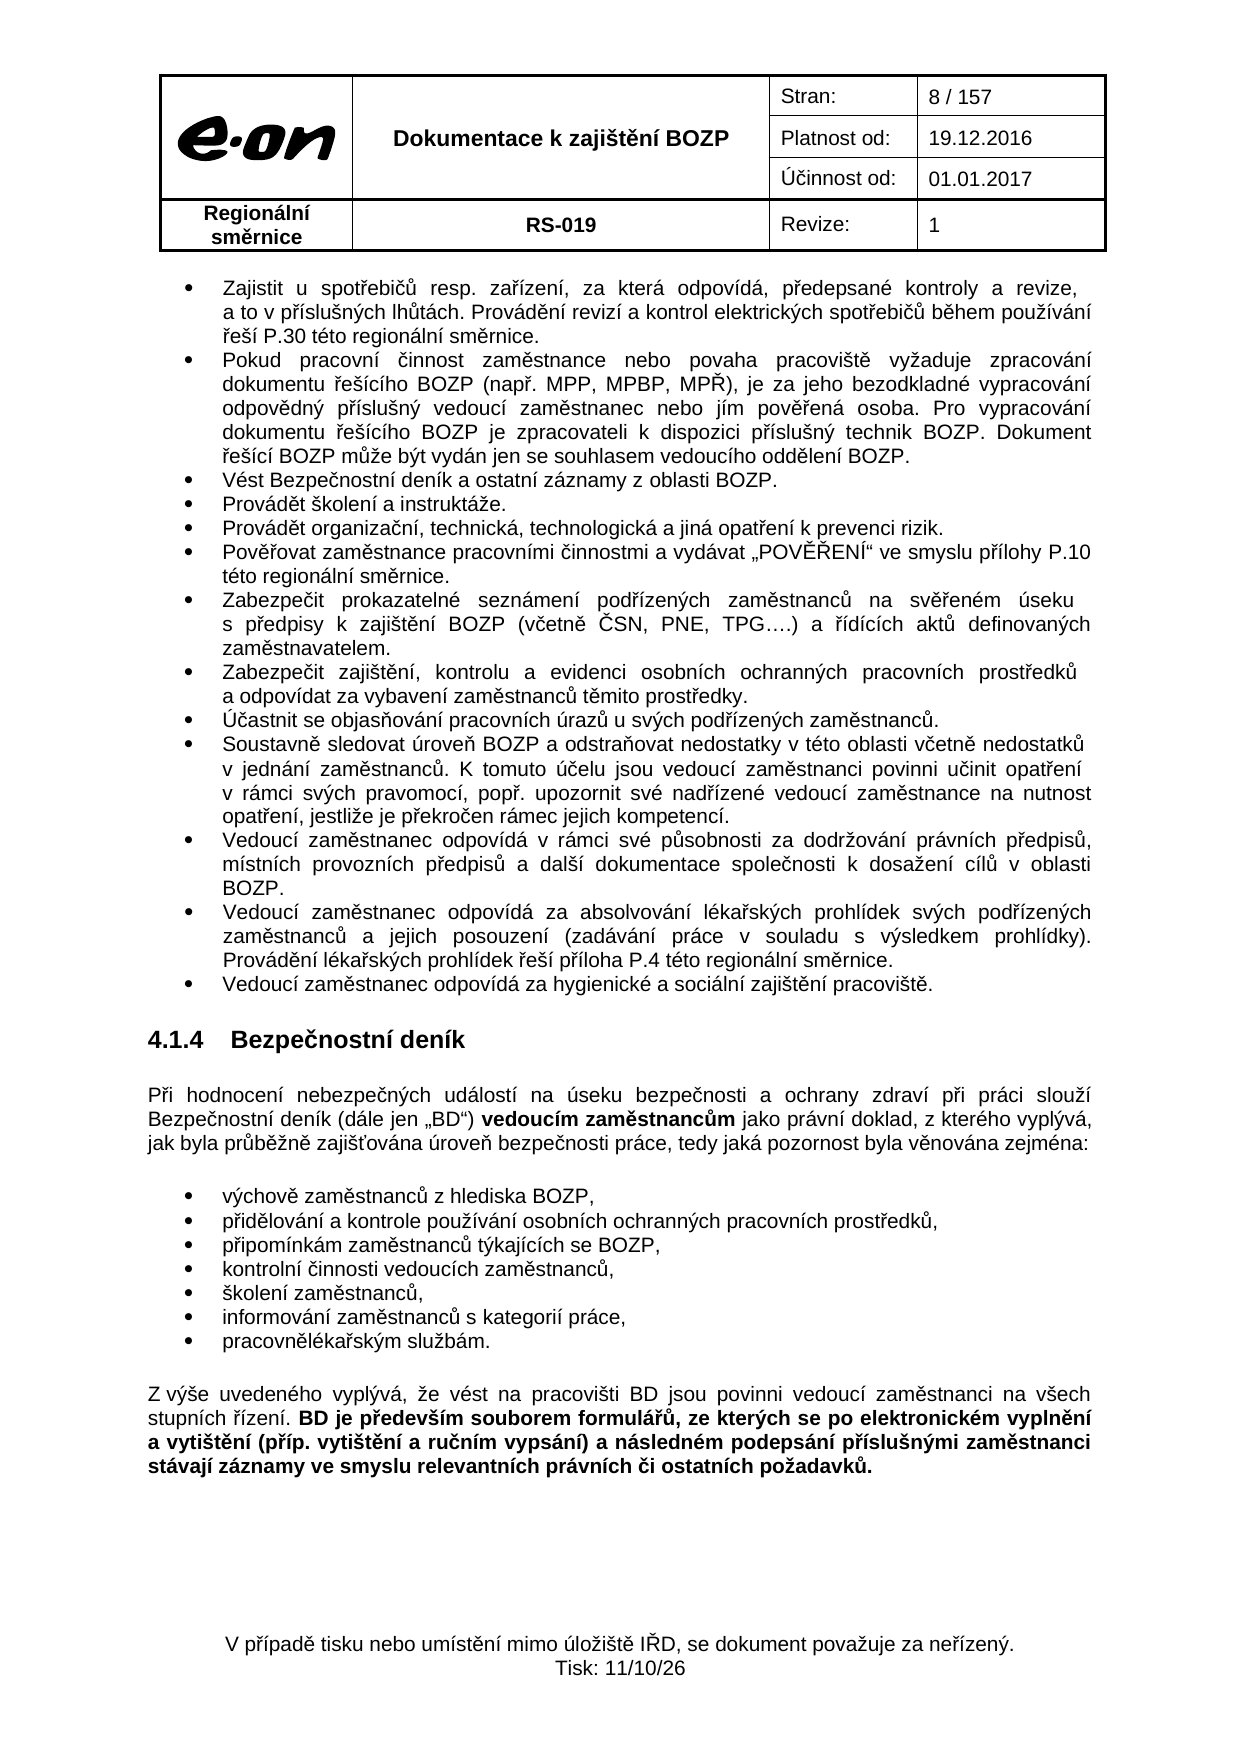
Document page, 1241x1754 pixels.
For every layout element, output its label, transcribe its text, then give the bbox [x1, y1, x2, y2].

list Pokud pracovní činnost zaměstnance nebo povaha pracoviště vyžaduje zpracování dokumentu řešícího BOZP (např. MPP, MPBP, MPŘ), je za jeho bezodkladné vypracování odpovědný příslušný vedoucí zaměstnanec nebo jím pověřená osoba. Pro vypracování dokumentu řešícího BOZP je zpracovateli k dispozici příslušný technik BOZP. Dokument řešící BOZP může být vydán jen se souhlasem vedoucího oddělení BOZP. [185, 348, 1092, 468]
list kontrolní činnosti vedoucích zaměstnanců, [185, 1257, 1092, 1281]
list Zabezpečit prokazatelné seznámení podřízených zaměstnanců na svěřeném úseku s předpisy k zajištění BOZP (včetně ČSN, PNE, TPG….) a řídících aktů definovaných zaměstnavatelem. [185, 588, 1092, 660]
list výchově zaměstnanců z hlediska BOZP, [185, 1184, 1092, 1208]
list Zabezpečit zajištění, kontrolu a evidenci osobních ochranných pracovních prostředků a odpovídat za vybavení zaměstnanců těmito prostředky. [185, 660, 1092, 708]
list Zajistit u spotřebičů resp. zařízení, za která odpovídá, předepsané kontroly a revize, a to v příslušných lhůtách. Provádění revizí a kontrol elektrických spotřebičů během používání řeší P.30 této regionální směrnice. [185, 276, 1092, 348]
list Provádět organizační, technická, technologická a jiná opatření k prevenci rizik. [185, 516, 1092, 540]
text Při hodnocení nebezpečných událostí na úseku bezpečnosti a ochrany zdraví při práci slouží Bezpečnostní deník (dále jen „BD“) vedoucím zaměstnancům jako právní doklad, z kterého vyplývá, jak byla průběžně zajišťována úroveň bezpečnosti práce, tedy jaká pozornost byla věnována zejména: [148, 1083, 1092, 1155]
list Vést Bezpečnostní deník a ostatní záznamy z oblasti BOZP. [185, 468, 1092, 492]
list Vedoucí zaměstnanec odpovídá za absolvování lékařských prohlídek svých podřízených zaměstnanců a jejich posouzení (zadávání práce v souladu s výsledkem prohlídky). Provádění lékařských prohlídek řeší příloha P.4 této regionální směrnice. [185, 900, 1092, 972]
list Účastnit se objasňování pracovních úrazů u svých podřízených zaměstnanců. [185, 708, 1092, 732]
list přidělování a kontrole používání osobních ochranných pracovních prostředků, [185, 1208, 1092, 1232]
list informování zaměstnanců s kategorií práce, [185, 1305, 1092, 1329]
list Soustavně sledovat úroveň BOZP a odstraňovat nedostatky v této oblasti včetně nedostatků v jednání zaměstnanců. K tomuto účelu jsou vedoucí zaměstnanci povinni učinit opatření v rámci svých pravomocí, popř. upozornit své nadřízené vedoucí zaměstnance na nutnost opatření, jestliže je překročen rámec jejich kompetencí. [185, 732, 1092, 828]
list Provádět školení a instruktáže. [185, 492, 1092, 516]
list Pověřovat zaměstnance pracovními činnostmi a vydávat „POVĚŘENÍ“ ve smyslu přílohy P.10 této regionální směrnice. [185, 540, 1092, 588]
subtitle Bezpečnostní deník [148, 1025, 1092, 1054]
list školení zaměstnanců, [185, 1281, 1092, 1305]
list Vedoucí zaměstnanec odpovídá za hygienické a sociální zajištění pracoviště. [185, 972, 1092, 996]
list Vedoucí zaměstnanec odpovídá v rámci své působnosti za dodržování právních předpisů, místních provozních předpisů a další dokumentace společnosti k dosažení cílů v oblasti BOZP. [185, 828, 1092, 900]
list připomínkám zaměstnanců týkajících se BOZP, [185, 1232, 1092, 1257]
text Z výše uvedeného vyplývá, že vést na pracovišti BD jsou povinni vedoucí zaměstnanci na všech stupních řízení. BD je především souborem formulářů, ze kterých se po elektronickém vyplnění a vytištění (příp. vytištění a ručním vypsání) a následném podepsání příslušnými zaměstnanci stávají záznamy ve smyslu relevantních právních či ostatních požadavků. [148, 1382, 1092, 1478]
list pracovnělékařským službám. [185, 1329, 1092, 1353]
